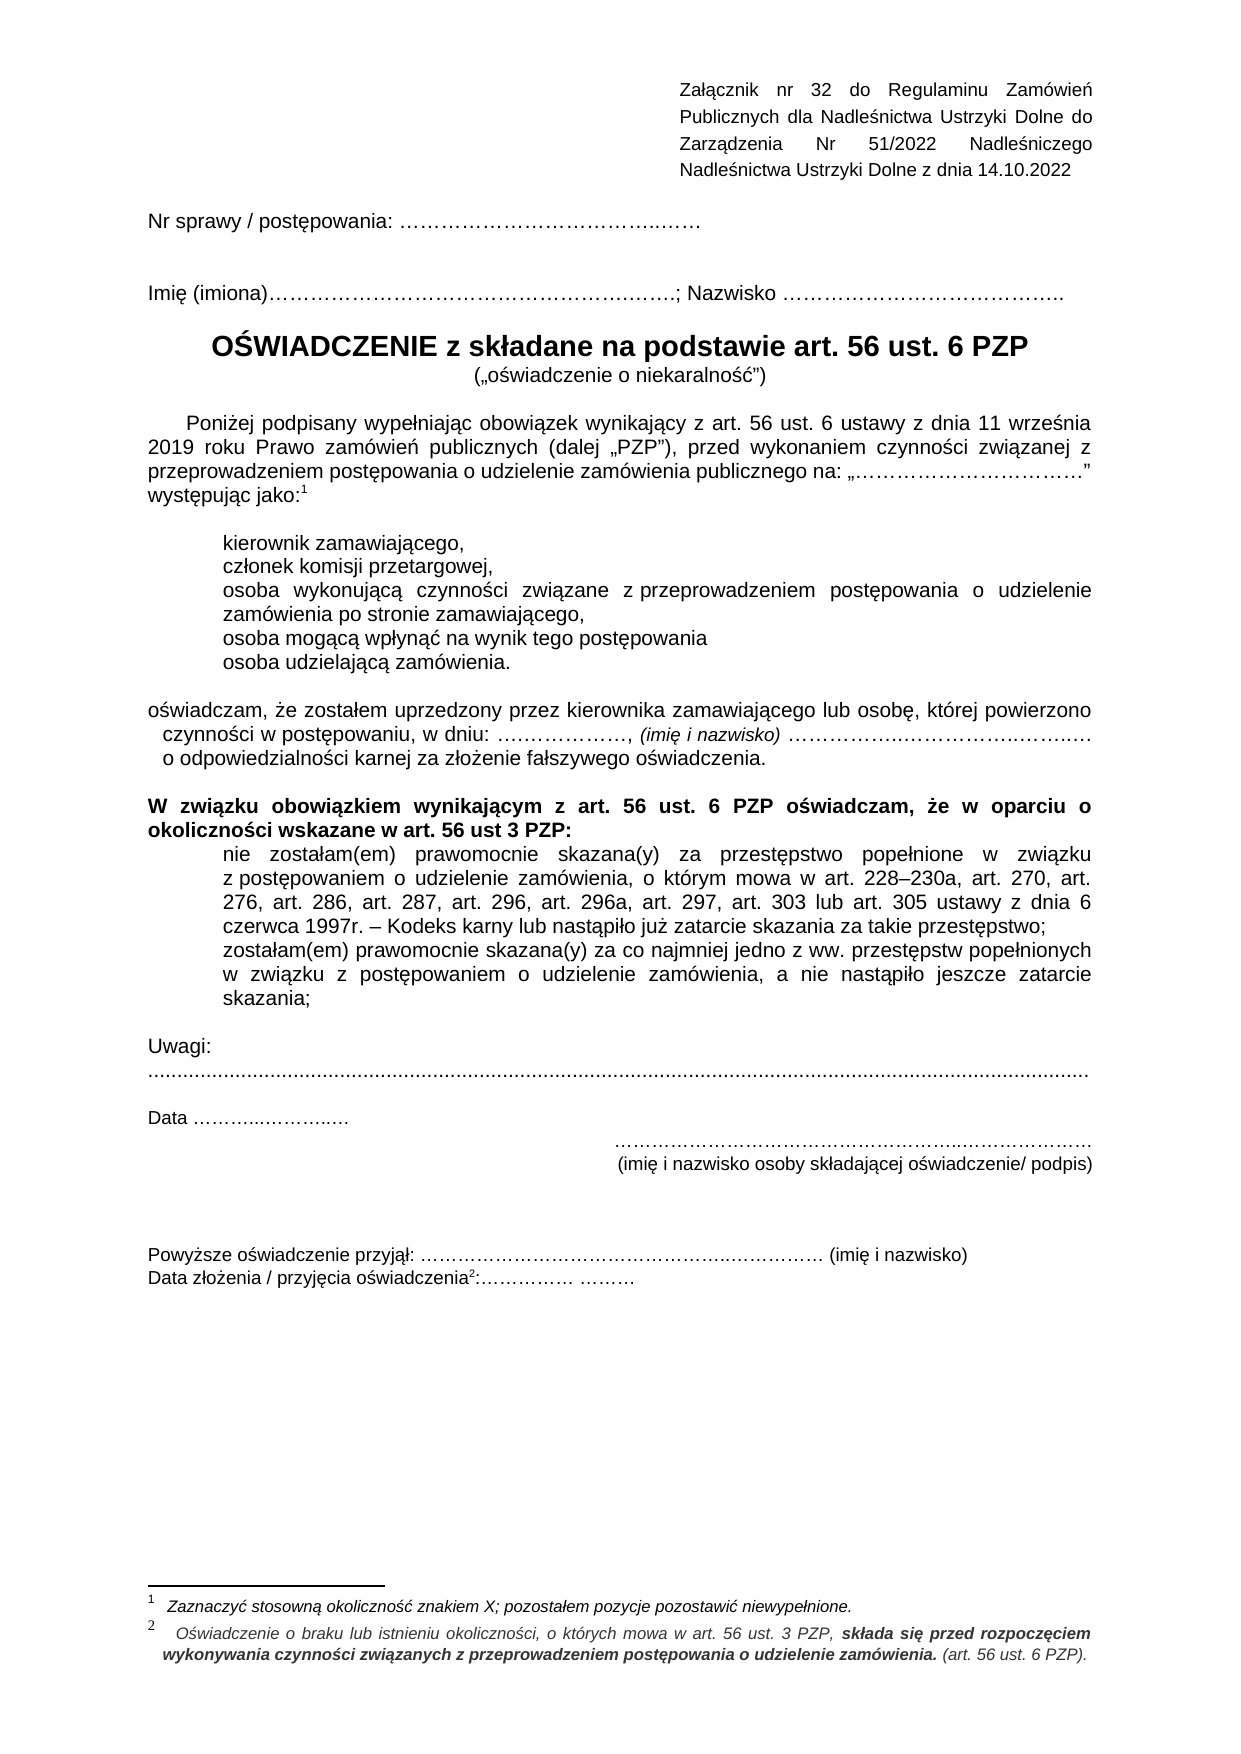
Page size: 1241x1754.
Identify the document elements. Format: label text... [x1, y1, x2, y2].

text Uwagi: [148, 1033, 1092, 1057]
text W związku obowiązkiem wynikającym z art. 56 ust. 6 PZP oświadczam, że w oparciu o okoliczności wskazane w art. 56 ust 3 PZP: [148, 794, 1092, 842]
list osoba wykonującą czynności związane z przeprowadzeniem postępowania o udzielenie zamówienia po stronie zamawiającego, [185, 578, 1092, 626]
list członek komisji przetargowej, [185, 554, 1092, 578]
list zostałam(em) prawomocnie skazana(y) za co najmniej jedno z ww. przestępstw popełnionych w związku z postępowaniem o udzielenie zamówienia, a nie nastąpiło jeszcze zatarcie skazania; [185, 938, 1092, 1009]
text Data ………...………..… [148, 1105, 1092, 1128]
text Nr sprawy / postępowania: ………………………………..…… [148, 209, 1092, 233]
list osoba udzielającą zamówienia. [185, 650, 1092, 674]
list nie zostałam(em) prawomocnie skazana(y) za przestępstwo popełnione w związku z postępowaniem o udzielenie zamówienia, o którym mowa w art. 228–230a, art. 270, art. 276, art. 286, art. 287, art. 296, art. 296a, art. 297, art. 303 lub art. 305 ustawy z dnia 6 czerwca 1997r. – Kodeks karny lub nastąpiło już zatarcie skazania za takie przestępstwo; [185, 842, 1092, 938]
text Powyższe oświadczenie przyjął: …………………………………………..…………… (imię i nazwisko) [148, 1243, 1092, 1266]
text OŚWIADCZENIE z składane na podstawie art. 56 ust. 6 PZP [148, 329, 1092, 363]
text Imię (imiona)…………………………………………….…….; Nazwisko ………………………………….. [148, 281, 1092, 305]
list osoba mogącą wpłynąć na wynik tego postępowania [185, 626, 1092, 650]
text („oświadczenie o niekaralność”) [148, 363, 1092, 387]
text ………………………………………………..………………… [148, 1128, 1092, 1151]
list kierownik zamawiającego, [185, 530, 1092, 554]
text (imię i nazwisko osoby składającej oświadczenie/ podpis) [148, 1151, 1092, 1174]
text występując jako: [148, 482, 1092, 506]
text Data złożenia / przyjęcia oświadczenia:…………… ……… [148, 1266, 1092, 1289]
text Poniżej podpisany wypełniając obowiązek wynikający z art. 56 ust. 6 ustawy z dnia 11 września 2019 roku Prawo zamówień publicznych (dalej „PZP”), przed wykonaniem czynności związanej z przeprowadzeniem postępowania o udzielenie zamówienia publicznego na: „……………………………” [148, 411, 1092, 482]
text oświadczam, że zostałem uprzedzony przez kierownika zamawiającego lub osobę, której powierzono czynności w postępowaniu, w dniu: ….……………, (imię i nazwisko) ……………..……………..……..… o odpowiedzialności karnej za złożenie fałszywego oświadczenia. [148, 698, 1092, 770]
